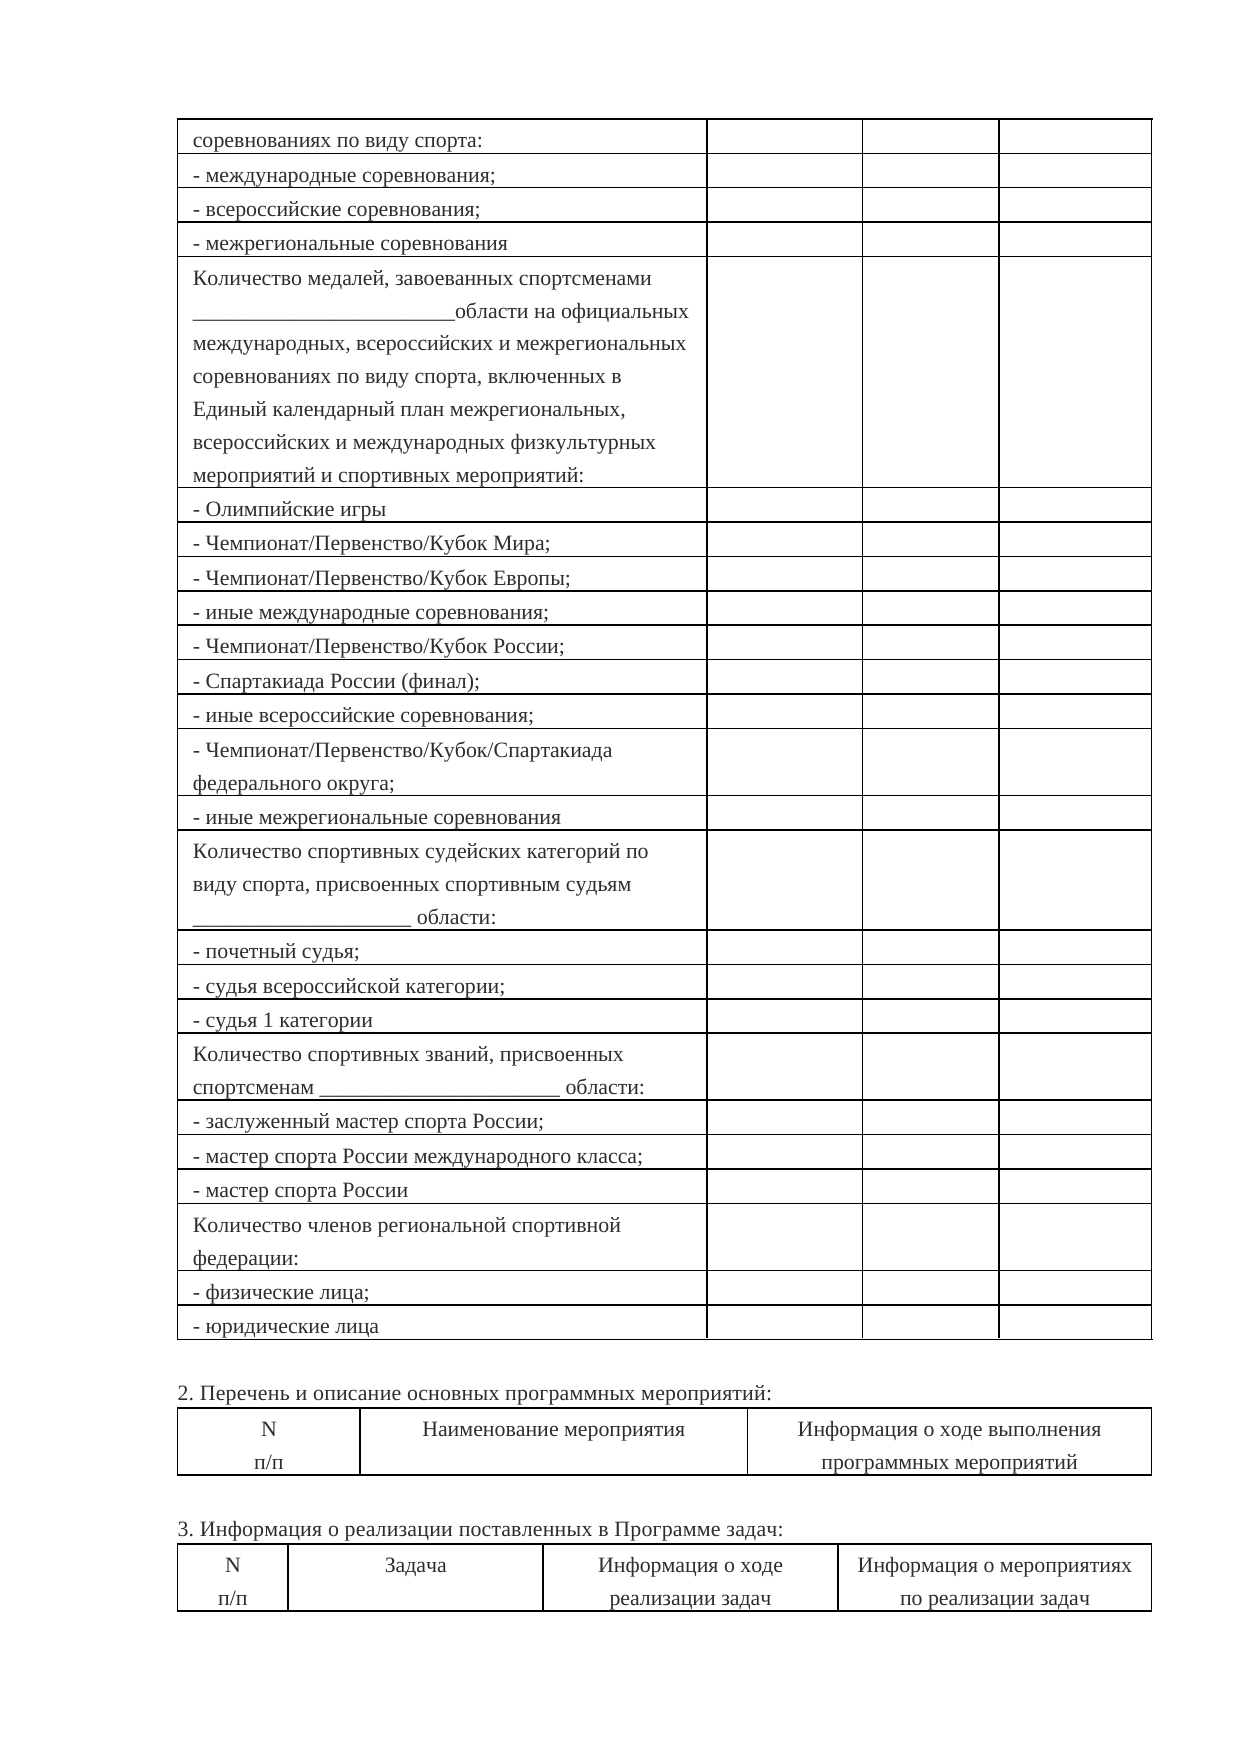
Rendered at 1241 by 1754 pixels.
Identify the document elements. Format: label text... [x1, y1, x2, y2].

table_cell Информация о ходе реализации задач [544, 1545, 837, 1610]
table_cell [708, 223, 862, 256]
table_cell [1000, 729, 1151, 795]
table_cell N п/п [178, 1409, 359, 1474]
text 2. Перечень и описание основных программных мероприятий: [177, 1373, 1152, 1406]
table_cell [1000, 660, 1151, 693]
table_cell [863, 695, 998, 727]
table_cell [708, 1034, 862, 1099]
table_cell [1000, 523, 1151, 556]
table_cell - Чемпионат/Первенство/Кубок Мира; [178, 523, 706, 556]
table_cell [863, 1034, 998, 1099]
table_cell - иные международные соревнования; [178, 592, 706, 624]
table_cell [708, 1306, 862, 1338]
table_cell [708, 831, 862, 929]
table_cell [863, 931, 998, 963]
table_cell [708, 931, 862, 963]
table_cell - судья всероссийской категории; [178, 965, 706, 998]
table_cell [863, 488, 998, 521]
table_cell [863, 831, 998, 929]
table_cell [863, 592, 998, 624]
table_cell [863, 188, 998, 221]
table_cell [1000, 1306, 1151, 1338]
table_cell [708, 626, 862, 659]
table_cell [1000, 257, 1151, 487]
table_cell [1000, 1101, 1151, 1134]
table_cell [708, 1000, 862, 1032]
table_cell - международные соревнования; [178, 154, 706, 187]
table_cell [863, 1271, 998, 1304]
table_cell - Олимпийские игры [178, 488, 706, 521]
table_cell [708, 188, 862, 221]
table_cell [708, 695, 862, 727]
table_cell [1000, 931, 1151, 963]
table_cell [863, 120, 998, 152]
table_cell Количество спортивных званий, присвоенных спортсменам ______________________ области: [178, 1034, 706, 1099]
table_cell [1000, 120, 1151, 152]
table_cell - иные межрегиональные соревнования [178, 796, 706, 829]
table_cell Информация о ходе выполнения программных мероприятий [748, 1409, 1151, 1474]
table_cell [1000, 831, 1151, 929]
table_cell - судья 1 категории [178, 1000, 706, 1032]
table_cell [708, 257, 862, 487]
table_cell - Чемпионат/Первенство/Кубок Европы; [178, 557, 706, 590]
table_cell [708, 488, 862, 521]
table_cell [863, 523, 998, 556]
table_cell - юридические лица [178, 1306, 706, 1338]
table_cell - почетный судья; [178, 931, 706, 963]
table_cell Наименование мероприятия [361, 1409, 747, 1474]
table_cell [708, 1170, 862, 1202]
table_cell - межрегиональные соревнования [178, 223, 706, 256]
table_cell [1000, 1204, 1151, 1270]
table_cell Задача [289, 1545, 542, 1610]
table_cell [863, 1170, 998, 1202]
table_cell [708, 154, 862, 187]
table_cell [1000, 1170, 1151, 1202]
table_cell [1000, 592, 1151, 624]
table_cell [708, 729, 862, 795]
table_cell [1000, 1000, 1151, 1032]
table_cell [1000, 965, 1151, 998]
table_cell [863, 154, 998, 187]
table_cell Количество медалей, завоеванных спортсменами ________________________области на официальных международных, всероссийских и межрегиональных соревнованиях по виду спорта, включенных в Единый календарный план межрегиональных, всероссийских и международных физкультурных мероприятий и спортивных мероприятий: [178, 257, 706, 487]
table_cell [863, 660, 998, 693]
table_cell [863, 1000, 998, 1032]
table_cell [863, 626, 998, 659]
table_cell [1000, 626, 1151, 659]
table_cell [708, 1135, 862, 1168]
table_cell [863, 1204, 998, 1270]
table_cell [863, 257, 998, 487]
table_cell [708, 660, 862, 693]
table_cell [1000, 557, 1151, 590]
table_cell - физические лица; [178, 1271, 706, 1304]
table_cell [708, 965, 862, 998]
table_cell [863, 1135, 998, 1168]
table_cell [708, 796, 862, 829]
table_cell [1000, 223, 1151, 256]
table_cell [708, 1271, 862, 1304]
table_cell [1000, 488, 1151, 521]
table_cell - Спартакиада России (финал); [178, 660, 706, 693]
table_cell - Чемпионат/Первенство/Кубок России; [178, 626, 706, 659]
table_cell [708, 120, 862, 152]
table_cell - заслуженный мастер спорта России; [178, 1101, 706, 1134]
table_cell Количество членов региональной спортивной федерации: [178, 1204, 706, 1270]
table_cell [1000, 1271, 1151, 1304]
table_cell - иные всероссийские соревнования; [178, 695, 706, 727]
table_cell [708, 1204, 862, 1270]
table_cell [863, 796, 998, 829]
table_cell [863, 557, 998, 590]
table_cell - Чемпионат/Первенство/Кубок/Спартакиада федерального округа; [178, 729, 706, 795]
table_cell Информация о мероприятиях по реализации задач [839, 1545, 1151, 1610]
table_cell [708, 1101, 862, 1134]
table_cell - мастер спорта России [178, 1170, 706, 1202]
table_cell N п/п [178, 1545, 287, 1610]
table_cell [708, 523, 862, 556]
table_cell [1000, 796, 1151, 829]
table_cell - всероссийские соревнования; [178, 188, 706, 221]
table_cell [863, 729, 998, 795]
table_cell [708, 557, 862, 590]
table_cell [1000, 1135, 1151, 1168]
table_cell [1000, 1034, 1151, 1099]
table_cell [708, 592, 862, 624]
table_cell [863, 965, 998, 998]
table_cell - мастер спорта России международного класса; [178, 1135, 706, 1168]
table_cell [863, 1101, 998, 1134]
table_cell [1000, 695, 1151, 727]
table_cell [1000, 154, 1151, 187]
table_cell Количество спортивных судейских категорий по виду спорта, присвоенных спортивным судьям ____________________ области: [178, 831, 706, 929]
table_cell [863, 1306, 998, 1338]
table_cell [178, 120, 706, 152]
table_cell [863, 223, 998, 256]
table_cell [1000, 188, 1151, 221]
text 3. Информация о реализации поставленных в Программе задач: [177, 1476, 1152, 1542]
